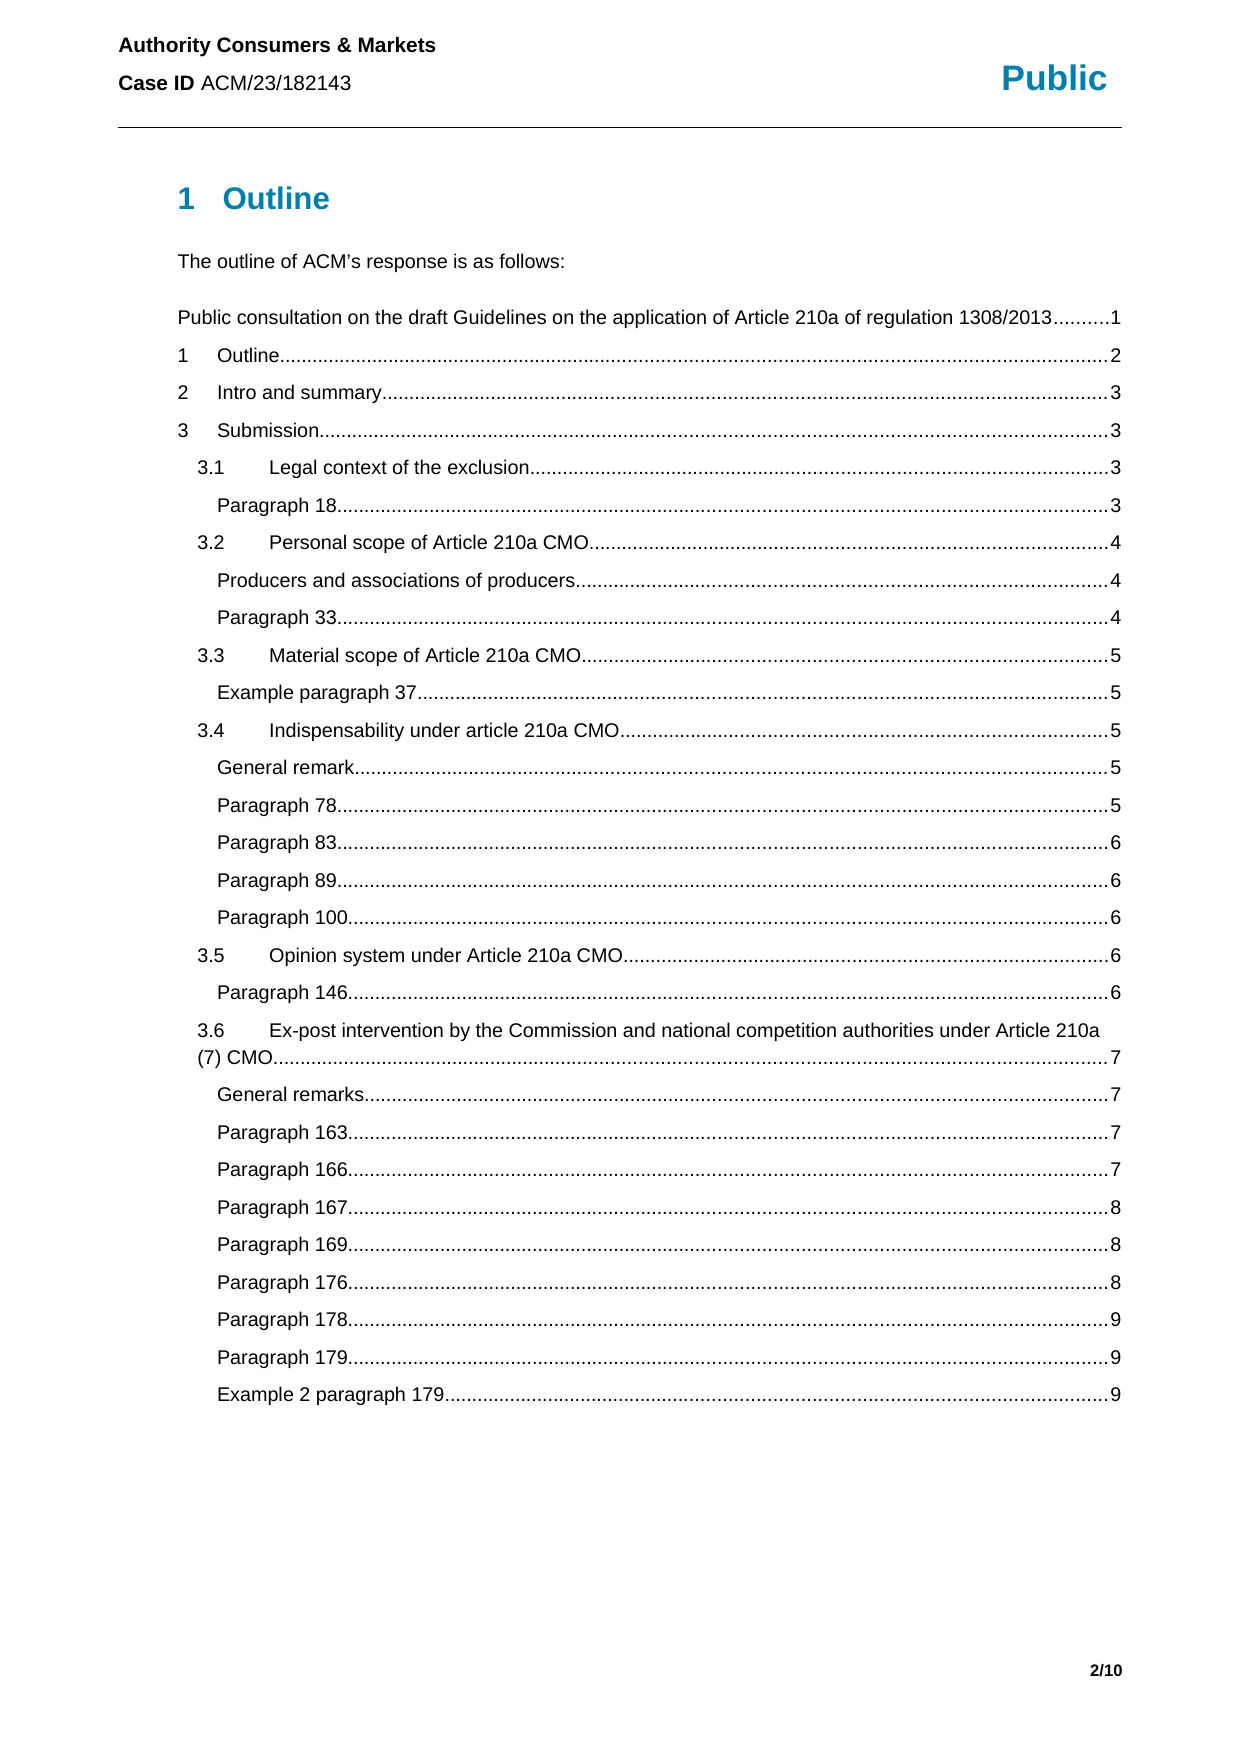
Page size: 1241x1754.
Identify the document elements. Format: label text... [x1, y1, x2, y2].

subtitle Outline [177, 180, 1122, 216]
